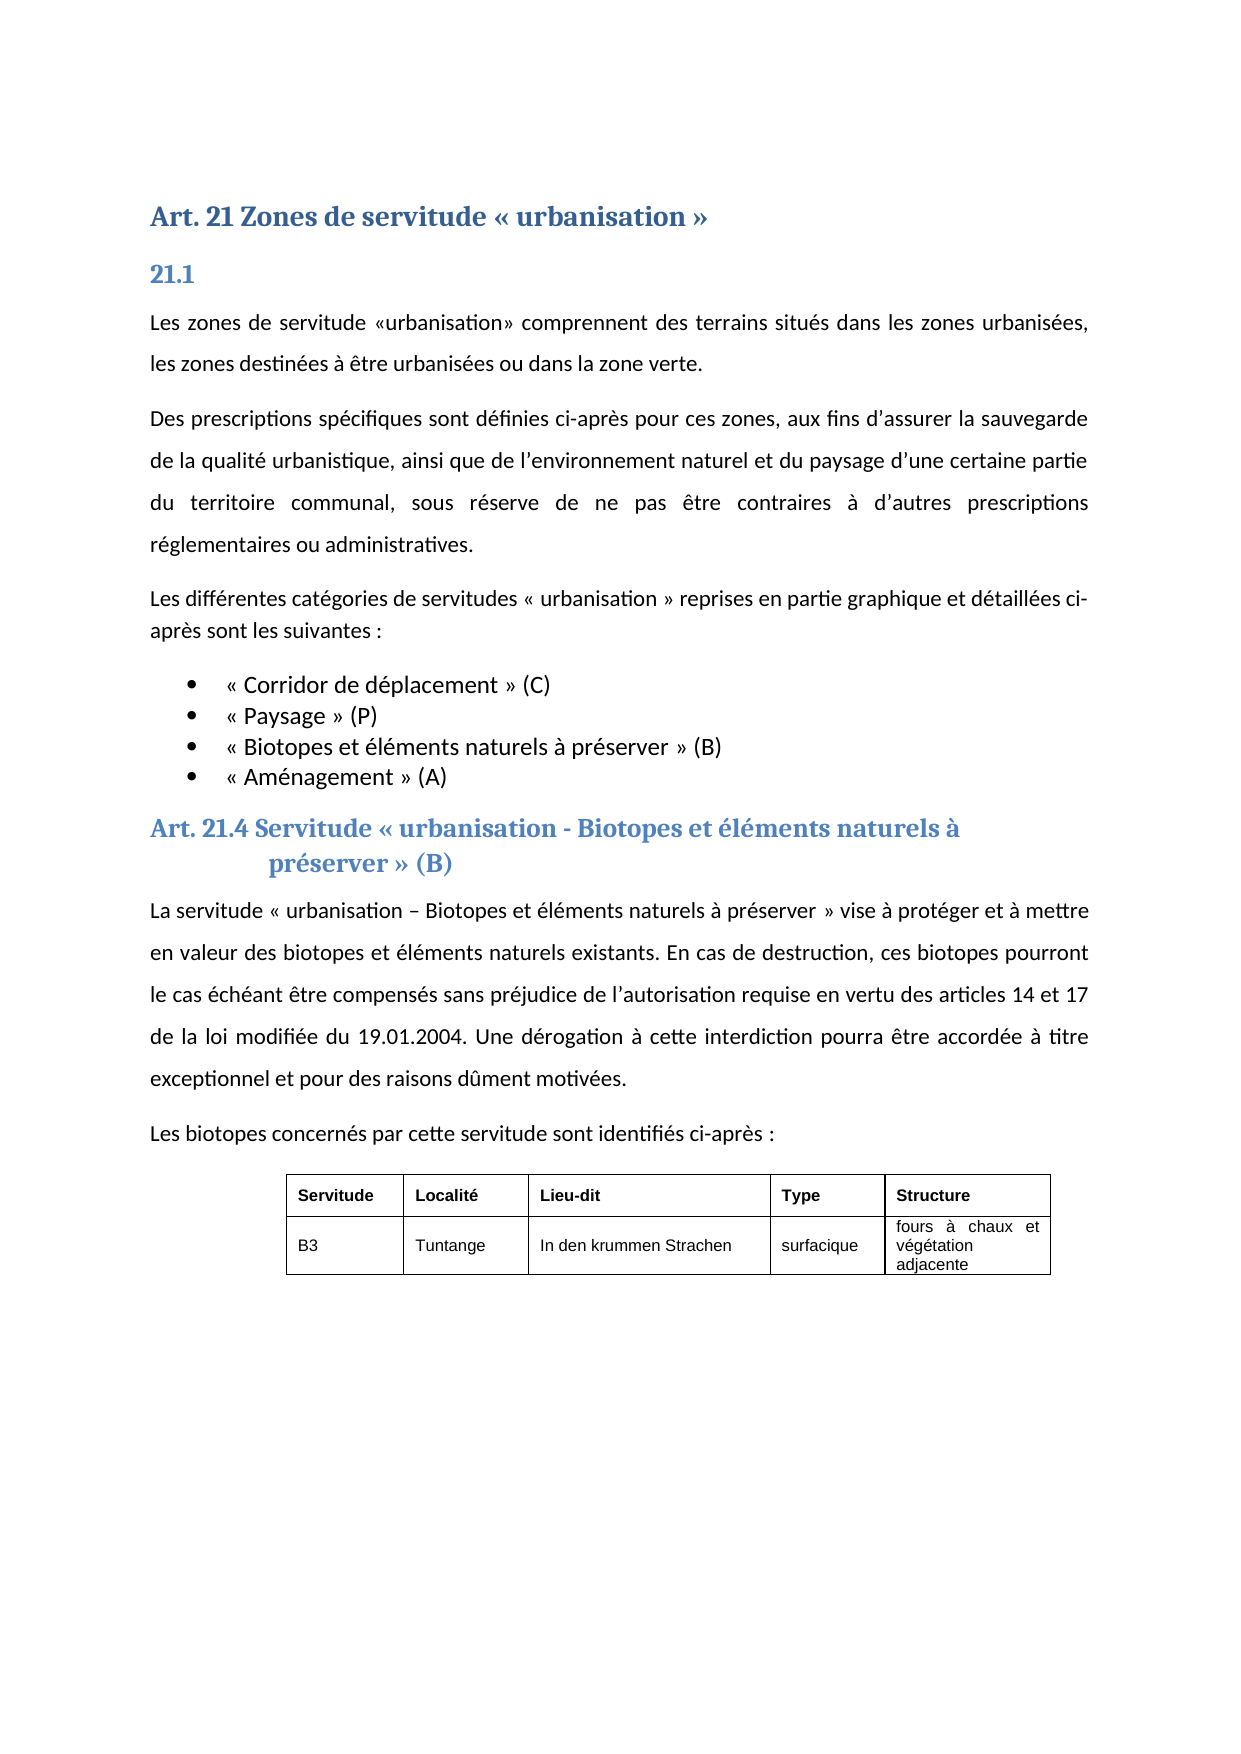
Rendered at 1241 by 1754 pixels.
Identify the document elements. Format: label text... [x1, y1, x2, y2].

subtitle 21.1 [150, 259, 1090, 291]
text Les différentes catégories de servitudes « urbanisation » reprises en partie graphique et détaillées ci-après sont les suivantes : [150, 584, 1090, 645]
table_header Lieu-dit [529, 1175, 770, 1216]
text Les biotopes concernés par cette servitude sont identifiés ci-après : [150, 1119, 1090, 1147]
subtitle Art. 21.4 Servitude « urbanisation - Biotopes et éléments naturels à préserver » (B) [150, 813, 1090, 879]
text La servitude « urbanisation – Biotopes et éléments naturels à préserver » vise à protéger et à mettre en valeur des biotopes et éléments naturels existants. En cas de destruction, ces biotopes pourront le cas échéant être compensés sans préjudice de l’autorisation requise en vertu des articles 14 et 17 de la loi modifiée du 19.01.2004. Une dérogation à cette interdiction pourra être accordée à titre exceptionnel et pour des raisons dûment motivées. [150, 897, 1090, 1092]
table_header Servitude [287, 1175, 403, 1216]
text Les zones de servitude «urbanisation» comprennent des terrains situés dans les zones urbanisées, les zones destinées à être urbanisées ou dans la zone verte. [150, 308, 1090, 378]
list « Corridor de déplacement » (C) [187, 670, 1090, 700]
list « Paysage » (P) [187, 700, 1090, 731]
table_cell Tuntange [404, 1217, 528, 1274]
subtitle Art. 21 Zones de servitude « urbanisation » [150, 200, 1090, 233]
table_header Type [771, 1175, 884, 1216]
list « Aménagement » (A) [187, 761, 1090, 792]
text Des prescriptions spécifiques sont définies ci-après pour ces zones, aux fins d’assurer la sauvegarde de la qualité urbanistique, ainsi que de l’environnement naturel et du paysage d’une certaine partie du territoire communal, sous réserve de ne pas être contraires à d’autres prescriptions réglementaires ou administratives. [150, 404, 1090, 558]
table_cell In den krummen Strachen [529, 1217, 770, 1274]
table_cell surfacique [771, 1217, 884, 1274]
table_header Structure [886, 1175, 1050, 1216]
table_cell B3 [287, 1217, 403, 1274]
table_cell fours à chaux et végétation adjacente [886, 1217, 1050, 1274]
list « Biotopes et éléments naturels à préserver » (B) [187, 731, 1090, 761]
table_header Localité [404, 1175, 528, 1216]
